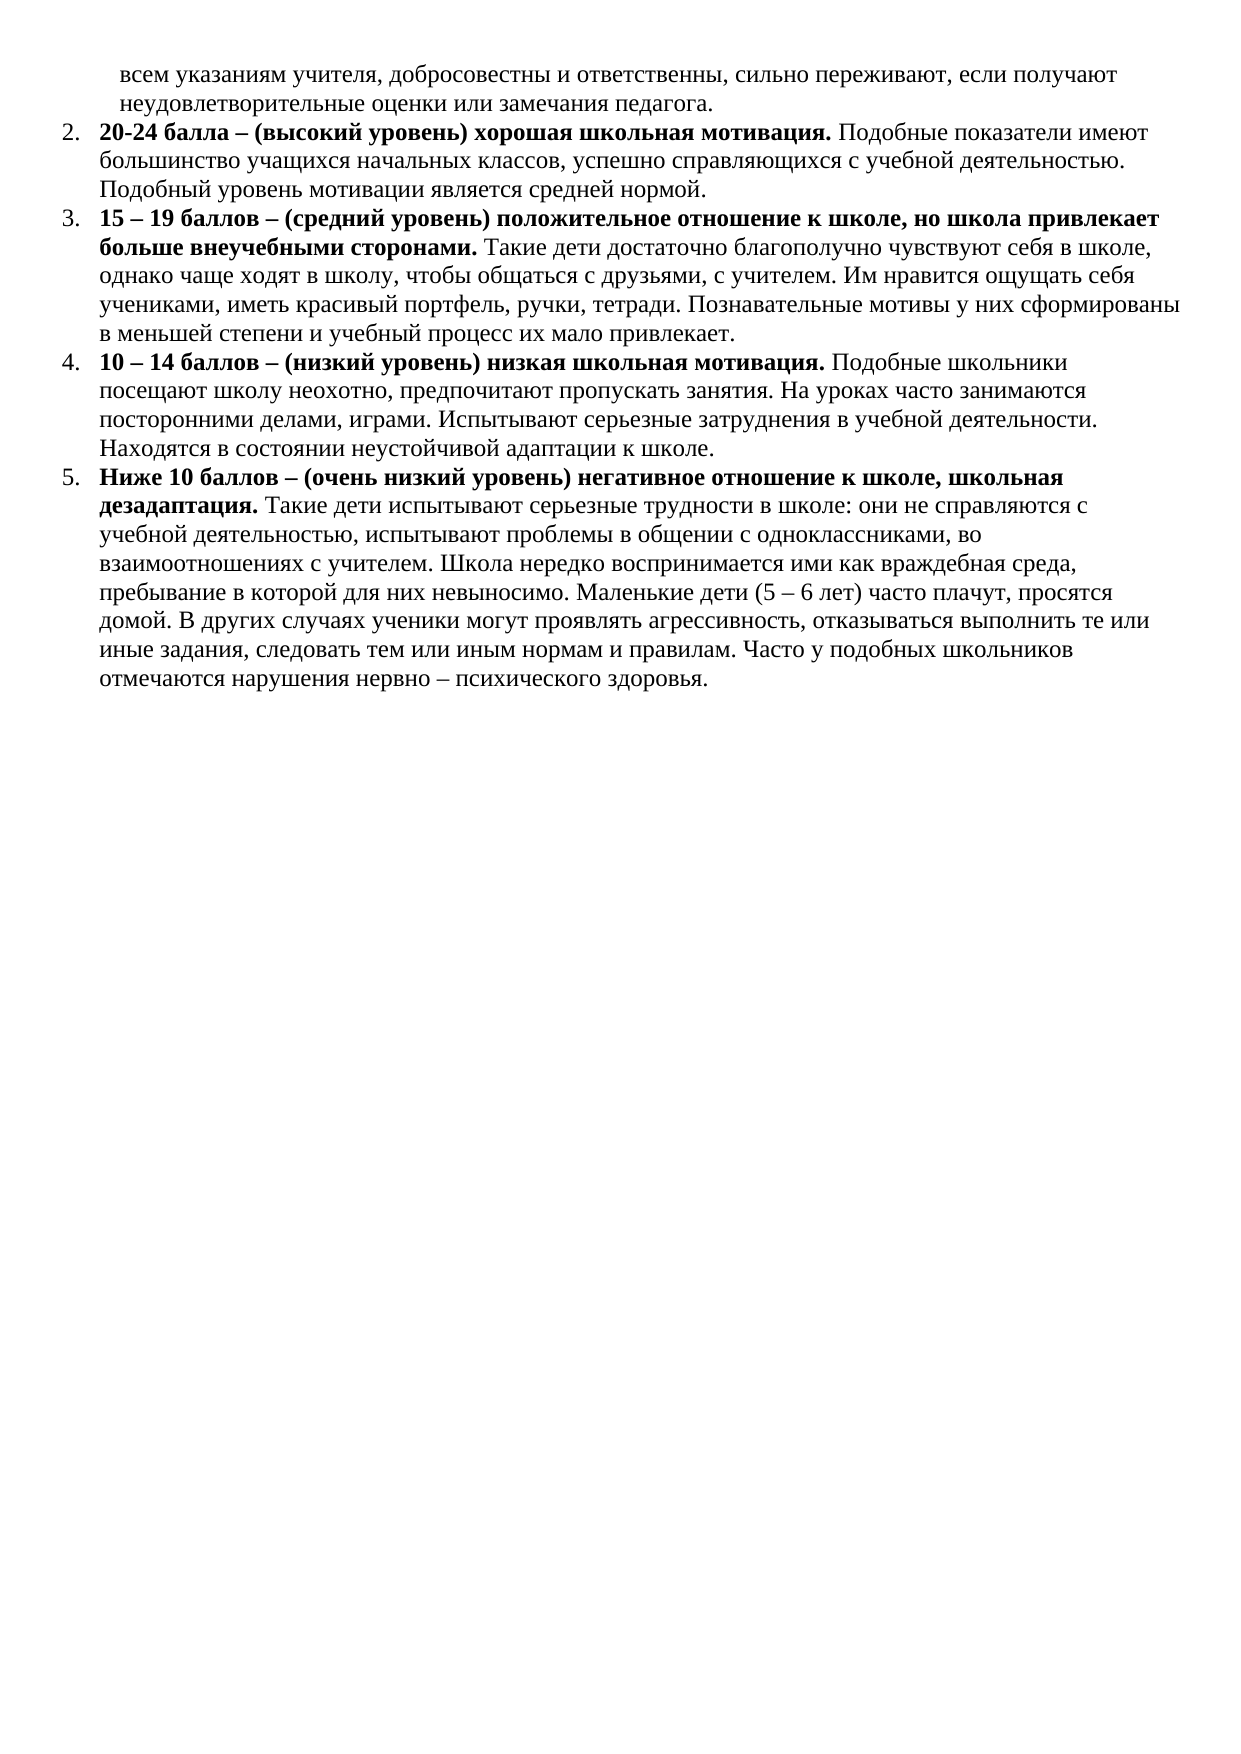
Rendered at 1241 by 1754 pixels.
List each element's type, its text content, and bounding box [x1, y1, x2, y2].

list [82, 59, 1181, 117]
list 10 – 14 баллов – (низкий уровень) низкая школьная мотивация. Подобные школьники посещают школу неохотно, предпочитают пропускать занятия. На уроках часто занимаются посторонними делами, играми. Испытывают серьезные затруднения в учебной деятельности. Находятся в состоянии неустойчивой адаптации к школе. [62, 347, 1181, 462]
list Ниже 10 баллов – (очень низкий уровень) негативное отношение к школе, школьная дезадаптация. Такие дети испытывают серьезные трудности в школе: они не справляются с учебной деятельностью, испытывают проблемы в общении с одноклассниками, во взаимоотношениях с учителем. Школа нередко воспринимается ими как враждебная среда, пребывание в которой для них невыносимо. Маленькие дети (5 – 6 лет) часто плачут, просятся домой. В других случаях ученики могут проявлять агрессивность, отказываться выполнить те или иные задания, следовать тем или иным нормам и правилам. Часто у подобных школьников отмечаются нарушения нервно – психического здоровья. [62, 462, 1181, 692]
list 15 – 19 баллов – (средний уровень) положительное отношение к школе, но школа привлекает больше внеучебными сторонами. Такие дети достаточно благополучно чувствуют себя в школе, однако чаще ходят в школу, чтобы общаться с друзьями, с учителем. Им нравится ощущать себя учениками, иметь красивый портфель, ручки, тетради. Познавательные мотивы у них сформированы в меньшей степени и учебный процесс их мало привлекает. [62, 203, 1181, 347]
list 20-24 балла – (высокий уровень) хорошая школьная мотивация. Подобные показатели имеют большинство учащихся начальных классов, успешно справляющихся с учебной деятельностью. Подобный уровень мотивации является средней нормой. [62, 117, 1181, 203]
